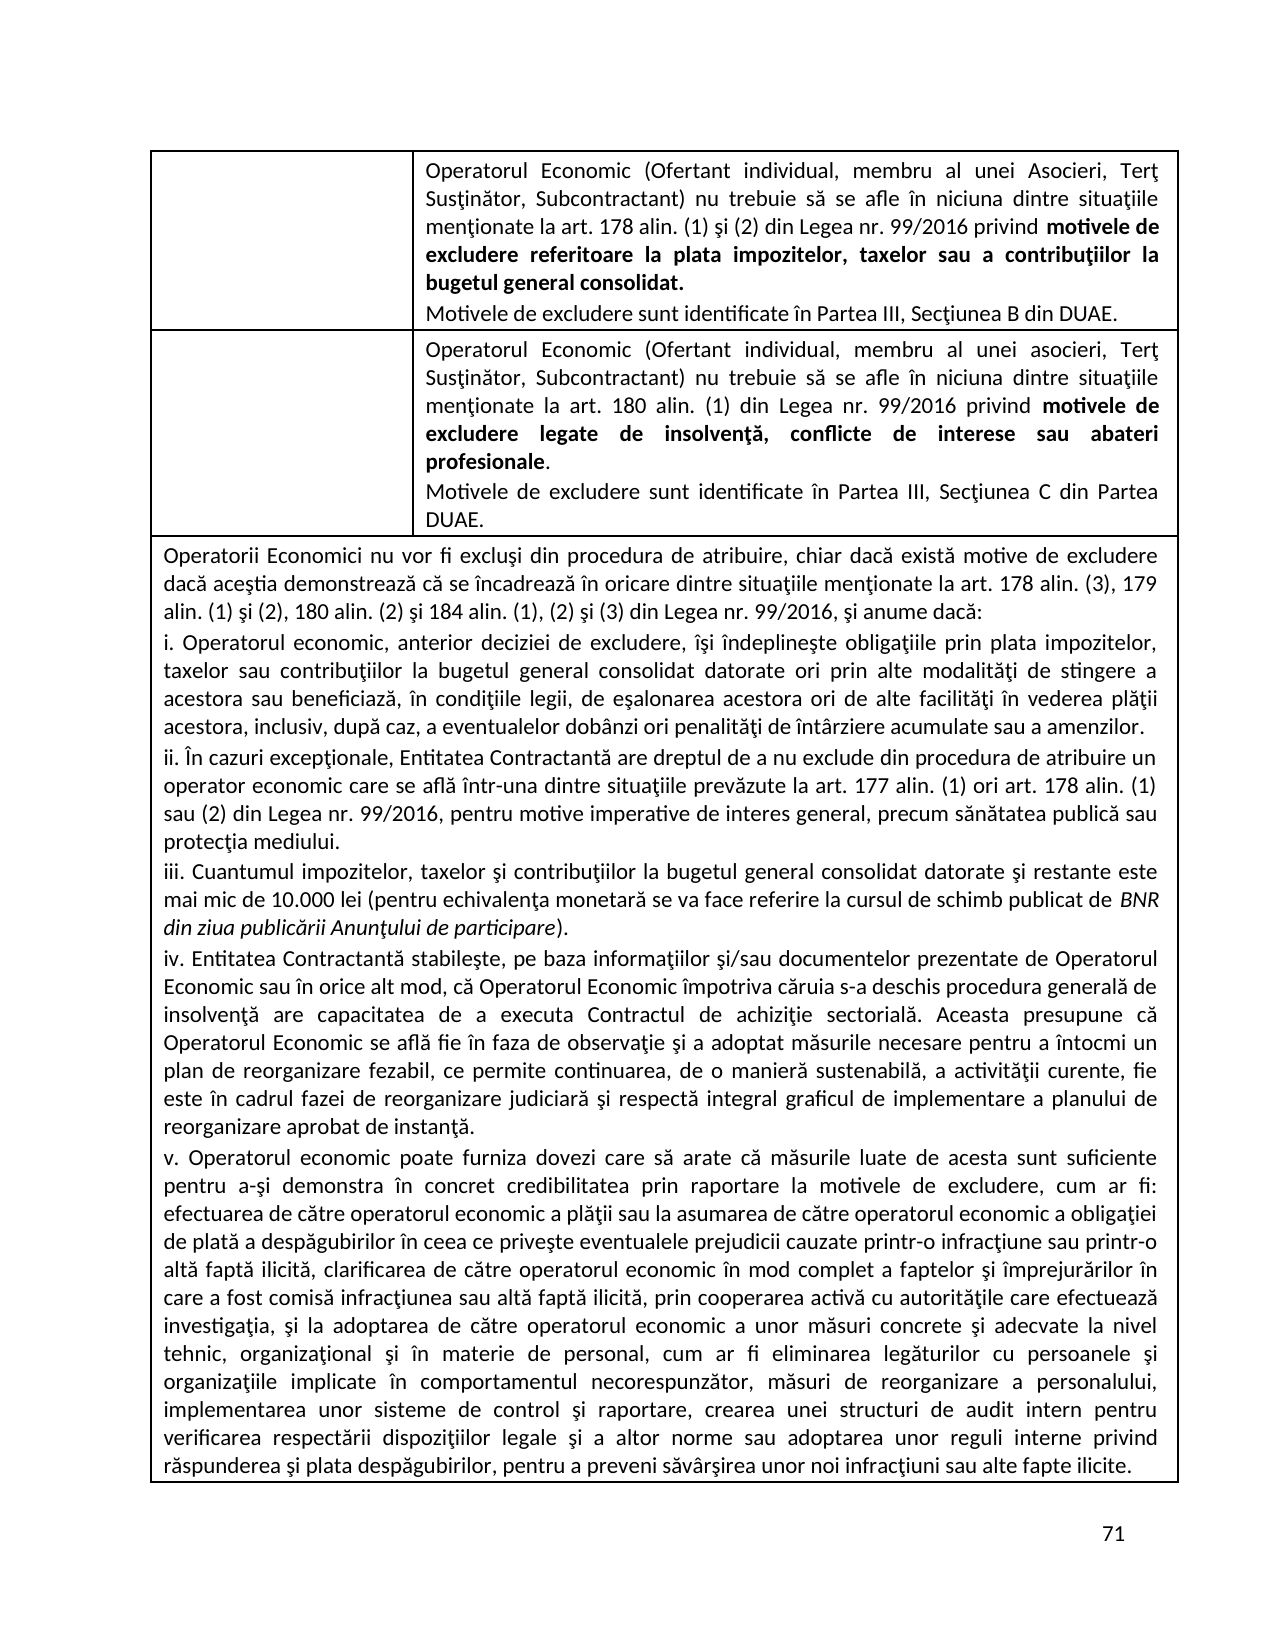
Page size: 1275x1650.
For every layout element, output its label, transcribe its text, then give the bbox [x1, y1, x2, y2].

table_cell Operatorul Economic (Ofertant individual, membru al unei asocieri, Terţ Susţinător, Subcontractant) nu trebuie să se afle în niciuna dintre situaţiile menţionate la art. 180 alin. (1) din Legea nr. 99/2016 privind motivele de excludere legate de insolvenţă, conflicte de interese sau abateri profesionale. Motivele de excludere sunt identificate în Partea III, Secţiunea C din Partea DUAE. [414, 331, 1177, 535]
table_cell Operatorii Economici nu vor fi excluşi din procedura de atribuire, chiar dacă există motive de excludere dacă aceştia demonstrează că se încadrează în oricare dintre situaţiile menţionate la art. 178 alin. (3), 179 alin. (1) şi (2), 180 alin. (2) şi 184 alin. (1), (2) şi (3) din Legea nr. 99/2016, şi anume dacă: i. Operatorul economic, anterior deciziei de excludere, îşi îndeplineşte obligaţiile prin plata impozitelor, taxelor sau contribuţiilor la bugetul general consolidat datorate ori prin alte modalităţi de stingere a acestora sau beneficiază, în condiţiile legii, de eşalonarea acestora ori de alte facilităţi în vederea plăţii acestora, inclusiv, după caz, a eventualelor dobânzi ori penalităţi de întârziere acumulate sau a amenzilor. ii. În cazuri excepţionale, Entitatea Contractantă are dreptul de a nu exclude din procedura de atribuire un operator economic care se află într-una dintre situaţiile prevăzute la art. 177 alin. (1) ori art. 178 alin. (1) sau (2) din Legea nr. 99/2016, pentru motive imperative de interes general, precum sănătatea publică sau protecţia mediului. iii. Cuantumul impozitelor, taxelor şi contribuţiilor la bugetul general consolidat datorate şi restante este mai mic de 10.000 lei (pentru echivalenţa monetară se va face referire la cursul de schimb publicat de BNR din ziua publicării Anunţului de participare). iv. Entitatea Contractantă stabileşte, pe baza informaţiilor şi/sau documentelor prezentate de Operatorul Economic sau în orice alt mod, că Operatorul Economic împotriva căruia s-a deschis procedura generală de insolvenţă are capacitatea de a executa Contractul de achiziţie sectorială. Aceasta presupune că Operatorul Economic se află fie în faza de observaţie şi a adoptat măsurile necesare pentru a întocmi un plan de reorganizare fezabil, ce permite continuarea, de o manieră sustenabilă, a activităţii curente, fie este în cadrul fazei de reorganizare judiciară şi respectă integral graficul de implementare a planului de reorganizare aprobat de instanţă. v. Operatorul economic poate furniza dovezi care să arate că măsurile luate de acesta sunt suficiente pentru a-şi demonstra în concret credibilitatea prin raportare la motivele de excludere, cum ar fi: efectuarea de către operatorul economic a plăţii sau la asumarea de către operatorul economic a obligaţiei de plată a despăgubirilor în ceea ce priveşte eventualele prejudicii cauzate printr-o infracţiune sau printr-o altă faptă ilicită, clarificarea de către operatorul economic în mod complet a faptelor şi împrejurărilor în care a fost comisă infracţiunea sau altă faptă ilicită, prin cooperarea activă cu autorităţile care efectuează investigaţia, şi la adoptarea de către operatorul economic a unor măsuri concrete şi adecvate la nivel tehnic, organizaţional şi în materie de personal, cum ar fi eliminarea legăturilor cu persoanele şi organizaţiile implicate în comportamentul necorespunzător, măsuri de reorganizare a personalului, implementarea unor sisteme de control şi raportare, crearea unei structuri de audit intern pentru verificarea respectării dispoziţiilor legale şi a altor norme sau adoptarea unor reguli interne privind răspunderea şi plata despăgubirilor, pentru a preveni săvârşirea unor noi infracţiuni sau alte fapte ilicite. [152, 537, 1177, 1481]
table_cell [152, 152, 412, 328]
table_cell Operatorul Economic (Ofertant individual, membru al unei Asocieri, Terţ Susţinător, Subcontractant) nu trebuie să se afle în niciuna dintre situaţiile menţionate la art. 178 alin. (1) şi (2) din Legea nr. 99/2016 privind motivele de excludere referitoare la plata impozitelor, taxelor sau a contribuţiilor la bugetul general consolidat. Motivele de excludere sunt identificate în Partea III, Secţiunea B din DUAE. [414, 152, 1177, 328]
table_cell [152, 331, 412, 535]
